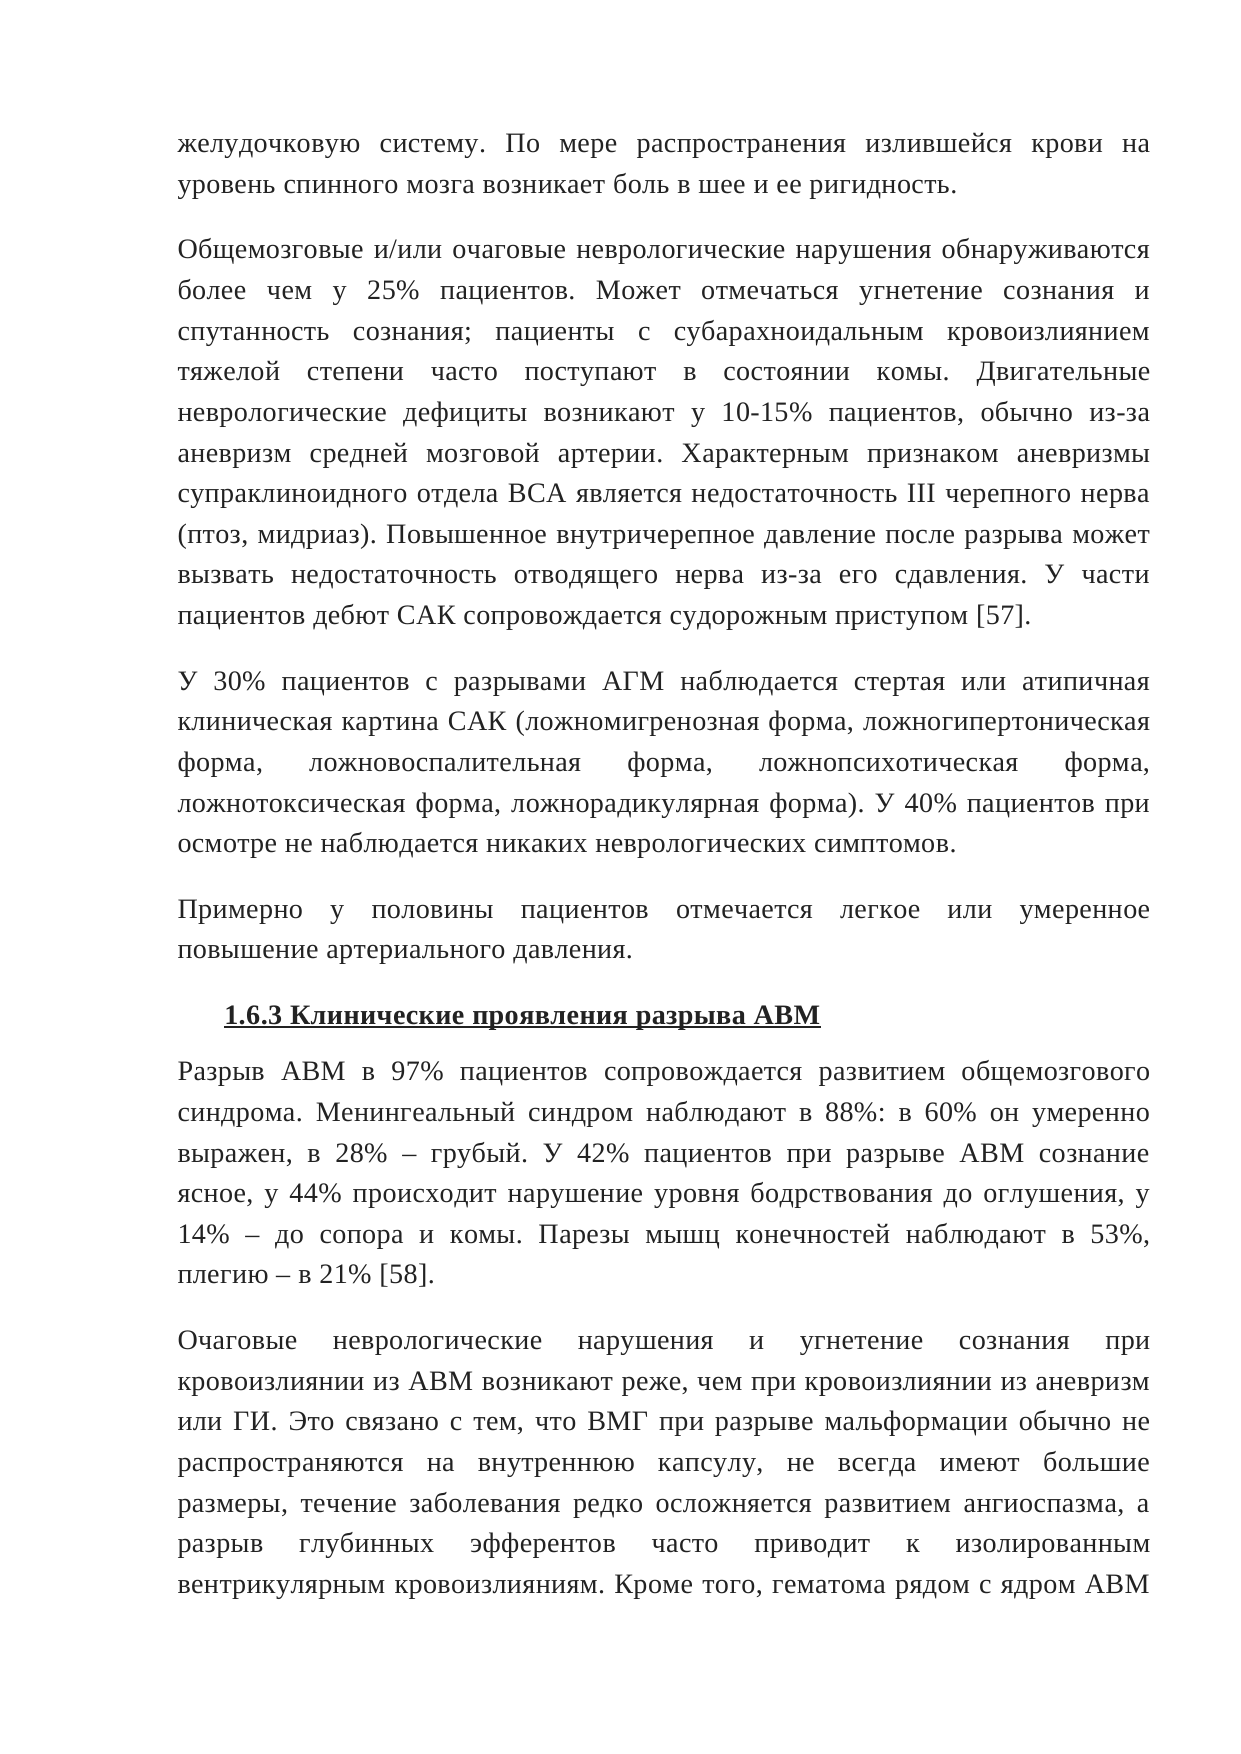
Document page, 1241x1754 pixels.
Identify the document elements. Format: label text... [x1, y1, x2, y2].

text Примерно у половины пациентов отмечается легкое или умеренное повышение артериального давления. [177, 884, 1152, 965]
text Разрыв АВМ в 97% пациентов сопровождается развитием общемозгового синдрома. Менингеальный синдром наблюдают в 88%: в 60% он умеренно выражен, в 28% – грубый. У 42% пациентов при разрыве АВМ сознание ясное, у 44% происходит нарушение уровня бодрствования до оглушения, у 14% – до сопора и комы. Парезы мышц конечностей наблюдают в 53%, плегию – в 21% [58]. [177, 1046, 1152, 1290]
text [177, 1315, 1152, 1599]
text У 30% пациентов с разрывами АГМ наблюдается стертая или атипичная клиническая картина САК (ложномигренозная форма, ложногипертоническая форма, ложновоспалительная форма, ложнопсихотическая форма, ложнотоксическая форма, ложнорадикулярная форма). У 40% пациентов при осмотре не наблюдается никаких неврологических симптомов. [177, 656, 1152, 859]
text 1.6.3 Клинические проявления разрыва АВМ [224, 990, 1105, 1031]
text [177, 118, 1152, 199]
text Общемозговые и/или очаговые неврологические нарушения обнаруживаются более чем у 25% пациентов. Может отмечаться угнетение сознания и спутанность сознания; пациенты с субарахноидальным кровоизлиянием тяжелой степени часто поступают в состоянии комы. Двигательные неврологические дефициты возникают у 10-15% пациентов, обычно из-за аневризм средней мозговой артерии. Характерным признаком аневризмы супраклиноидного отдела ВСА является недостаточность III черепного нерва (птоз, мидриаз). Повышенное внутричерепное давление после разрыва может вызвать недостаточность отводящего нерва из-за его сдавления. У части пациентов дебют САК сопровождается судорожным приступом [57]. [177, 224, 1152, 631]
